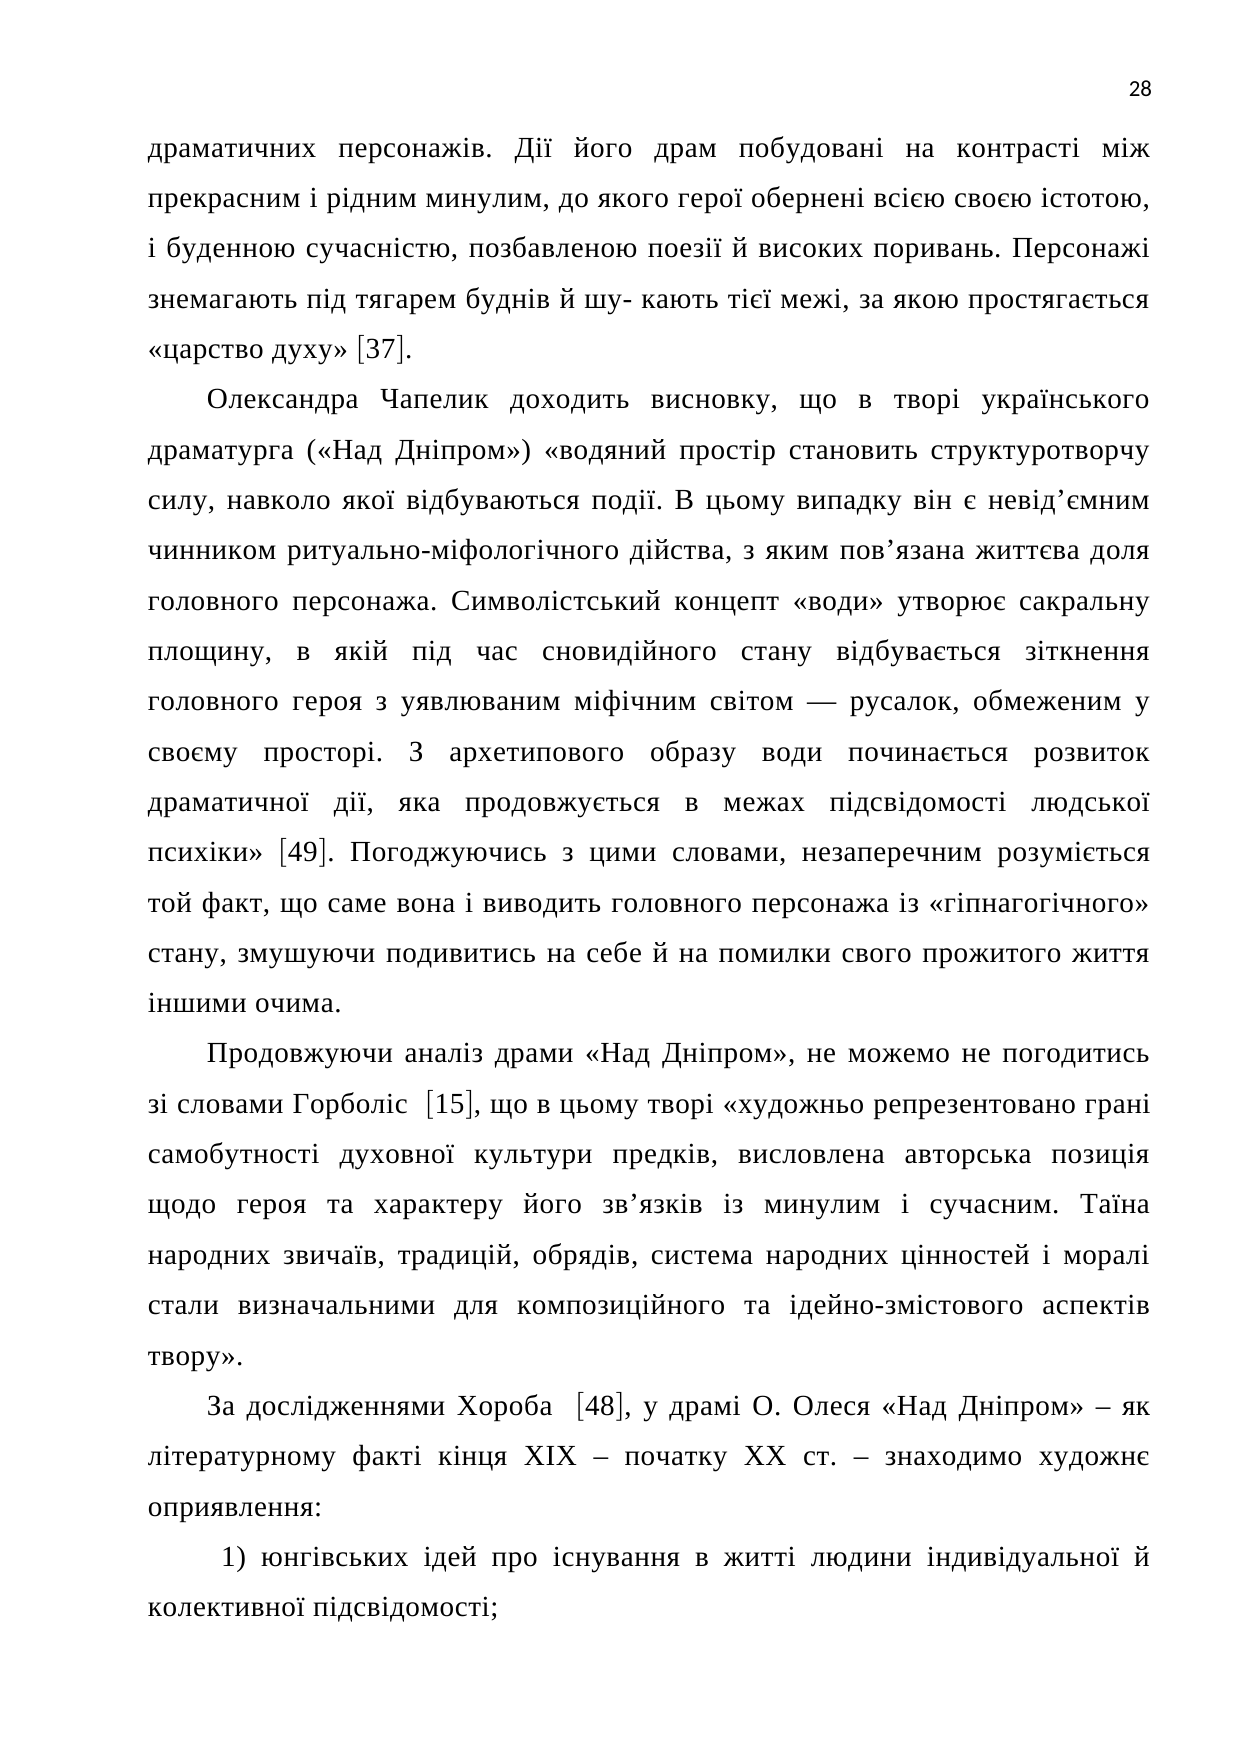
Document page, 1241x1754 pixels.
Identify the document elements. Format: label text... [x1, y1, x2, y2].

text За дослідженнями Хороба 48, у драмі О. Олеся «Над Дніпром» – як літературному факті кінця ХІХ – початку ХХ ст. – знаходимо художнє оприявлення: [148, 1388, 1152, 1522]
text Олександра Чапелик доходить висновку, що в творі українського драматурга («Над Дніпром») «водяний простір становить структуротворчу силу, навколо якої відбуваються події. В цьому випадку він є невід’ємним чинником ритуально-міфологічного дійства, з яким пов’язана життєва доля головного персонажа. Символістський концепт «води» утворює сакральну площину, в якій під час сновидійного стану відбувається зіткнення головного героя з уявлюваним міфічним світом — русалок, обмеженим у своєму просторі. З архетипового образу води починається розвиток драматичної дії, яка продовжується в межах підсвідомості людської психіки» 49. Погоджуючись з цими словами, незаперечним розуміється той факт, що саме вона і виводить головного персонажа із «гіпнагогічного» стану, змушуючи подивитись на себе й на помилки свого прожитого життя іншими очима. [148, 381, 1152, 1019]
text 1) юнгівських ідей про існування в житті людини індивідуальної й колективної підсвідомості; [148, 1539, 1152, 1623]
text Продовжуючи аналіз драми «Над Дніпром», не можемо не погодитись зі словами Горболіс 15, що в цьому творі «художньо репрезентовано грані самобутності духовної культури предків, висловлена авторська позиція щодо героя та характеру його зв’язків із минулим і сучасним. Таїна народних звичаїв, традицій, обрядів, система народних цінностей і моралі стали визначальними для композиційного та ідейно-змістового аспектів твору». [148, 1036, 1152, 1371]
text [148, 130, 1152, 365]
